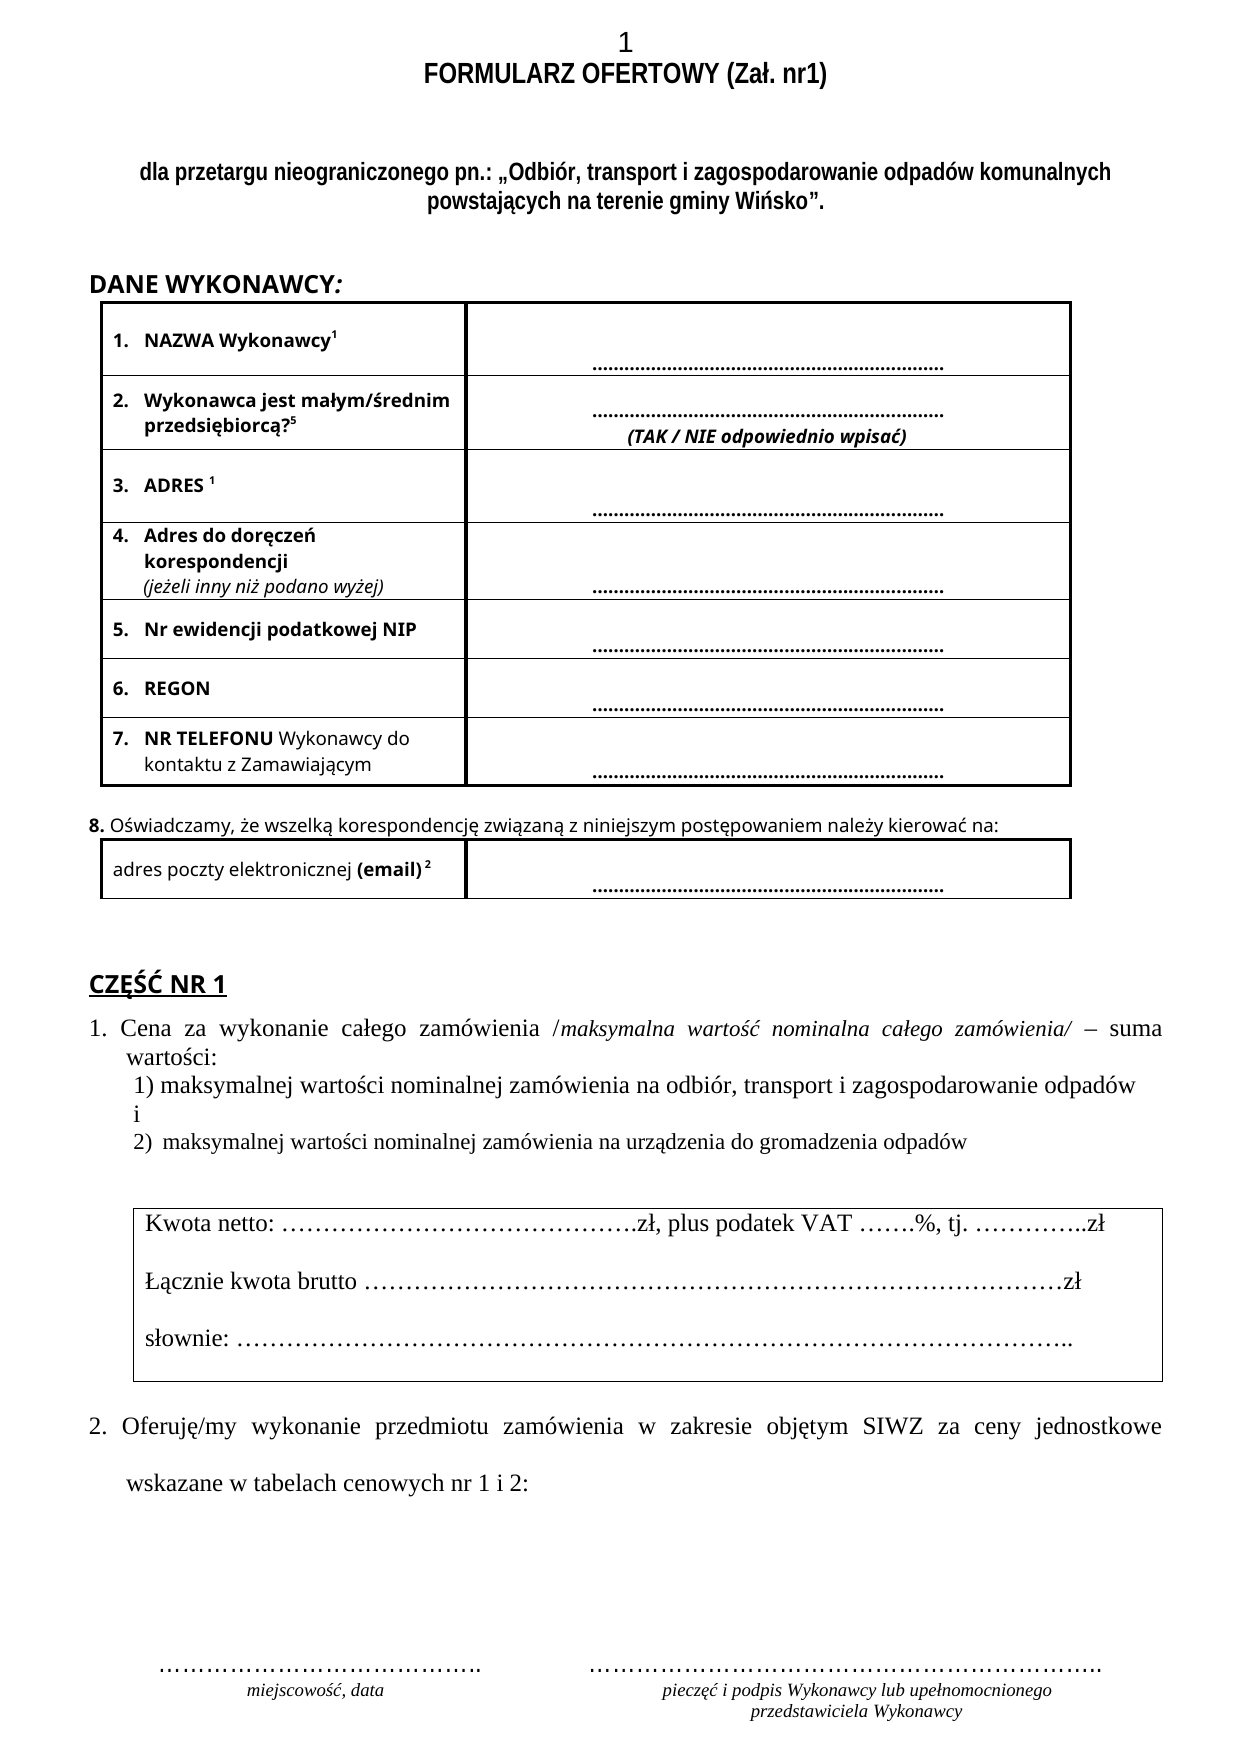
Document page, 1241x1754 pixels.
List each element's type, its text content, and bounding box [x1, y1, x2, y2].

table_cell ………………………………………………………… [468, 523, 1069, 599]
table_header Kwota netto: …………………………………….zł, plus podatek VAT …….%, tj. …………..zł Łącznie kwota brutto …………………………………………………………………………zł słownie: ……………………………………………………………………………………….. [134, 1209, 1162, 1381]
text CZĘŚĆ NR 1 [89, 967, 1162, 1001]
text 8. Oświadczamy, że wszelką korespondencję związaną z niniejszym postępowaniem należy kierować na: [89, 813, 1162, 838]
text DANE WYKONAWCY: [89, 267, 1162, 301]
text i [133, 1099, 1162, 1128]
text dla przetargu nieograniczonego pn.: „Odbiór, transport i zagospodarowanie odpadów komunalnych powstających na terenie gminy Wińsko”. [89, 157, 1162, 214]
text 2. Oferuję/my wykonanie przedmiotu zamówienia w zakresie objętym SIWZ za ceny jednostkowe wskazane w tabelach cenowych nr 1 i 2: [89, 1411, 1162, 1497]
table_cell ADRES 1 [103, 450, 464, 522]
table_cell ………………………………………………………… [468, 659, 1069, 717]
list 2) maksymalnej wartości nominalnej zamówienia na urządzenia do gromadzenia odpadów [133, 1128, 1162, 1154]
text 1. Cena za wykonanie całego zamówienia /maksymalna wartość nominalna całego zamówienia/ – suma wartości: [89, 1013, 1162, 1071]
table_header NAZWA Wykonawcy1 [103, 304, 464, 375]
text ………………………………….. ……………………………………………………….. [89, 1645, 1162, 1679]
table_cell NR TELEFONU Wykonawcy do kontaktu z Zamawiającym [103, 718, 464, 784]
table_cell ………………………………………………………… (TAK / NIE odpowiednio wpisać) [468, 376, 1069, 448]
text miejscowość, data pieczęć i podpis Wykonawcy lub upełnomocnionego [89, 1679, 1162, 1700]
table_cell ………………………………………………………… [468, 718, 1069, 784]
table_header ………………………………………………………… [468, 304, 1069, 375]
table_cell Nr ewidencji podatkowej NIP [103, 600, 464, 658]
table_header ………………………………………………………… [468, 841, 1069, 897]
table_cell Wykonawca jest małym/średnim przedsiębiorcą?5 [103, 376, 464, 448]
text przedstawiciela Wykonawcy [532, 1700, 1162, 1722]
table_header adres poczty elektronicznej (email) 2 [103, 841, 464, 897]
table_cell Adres do doręczeń korespondencji (jeżeli inny niż podano wyżej) [103, 523, 464, 599]
text 1) maksymalnej wartości nominalnej zamówienia na odbiór, transport i zagospodarowanie odpadów [133, 1071, 1162, 1099]
table_cell ………………………………………………………… [468, 450, 1069, 522]
table_cell ………………………………………………………… [468, 600, 1069, 658]
table_cell REGON [103, 659, 464, 717]
